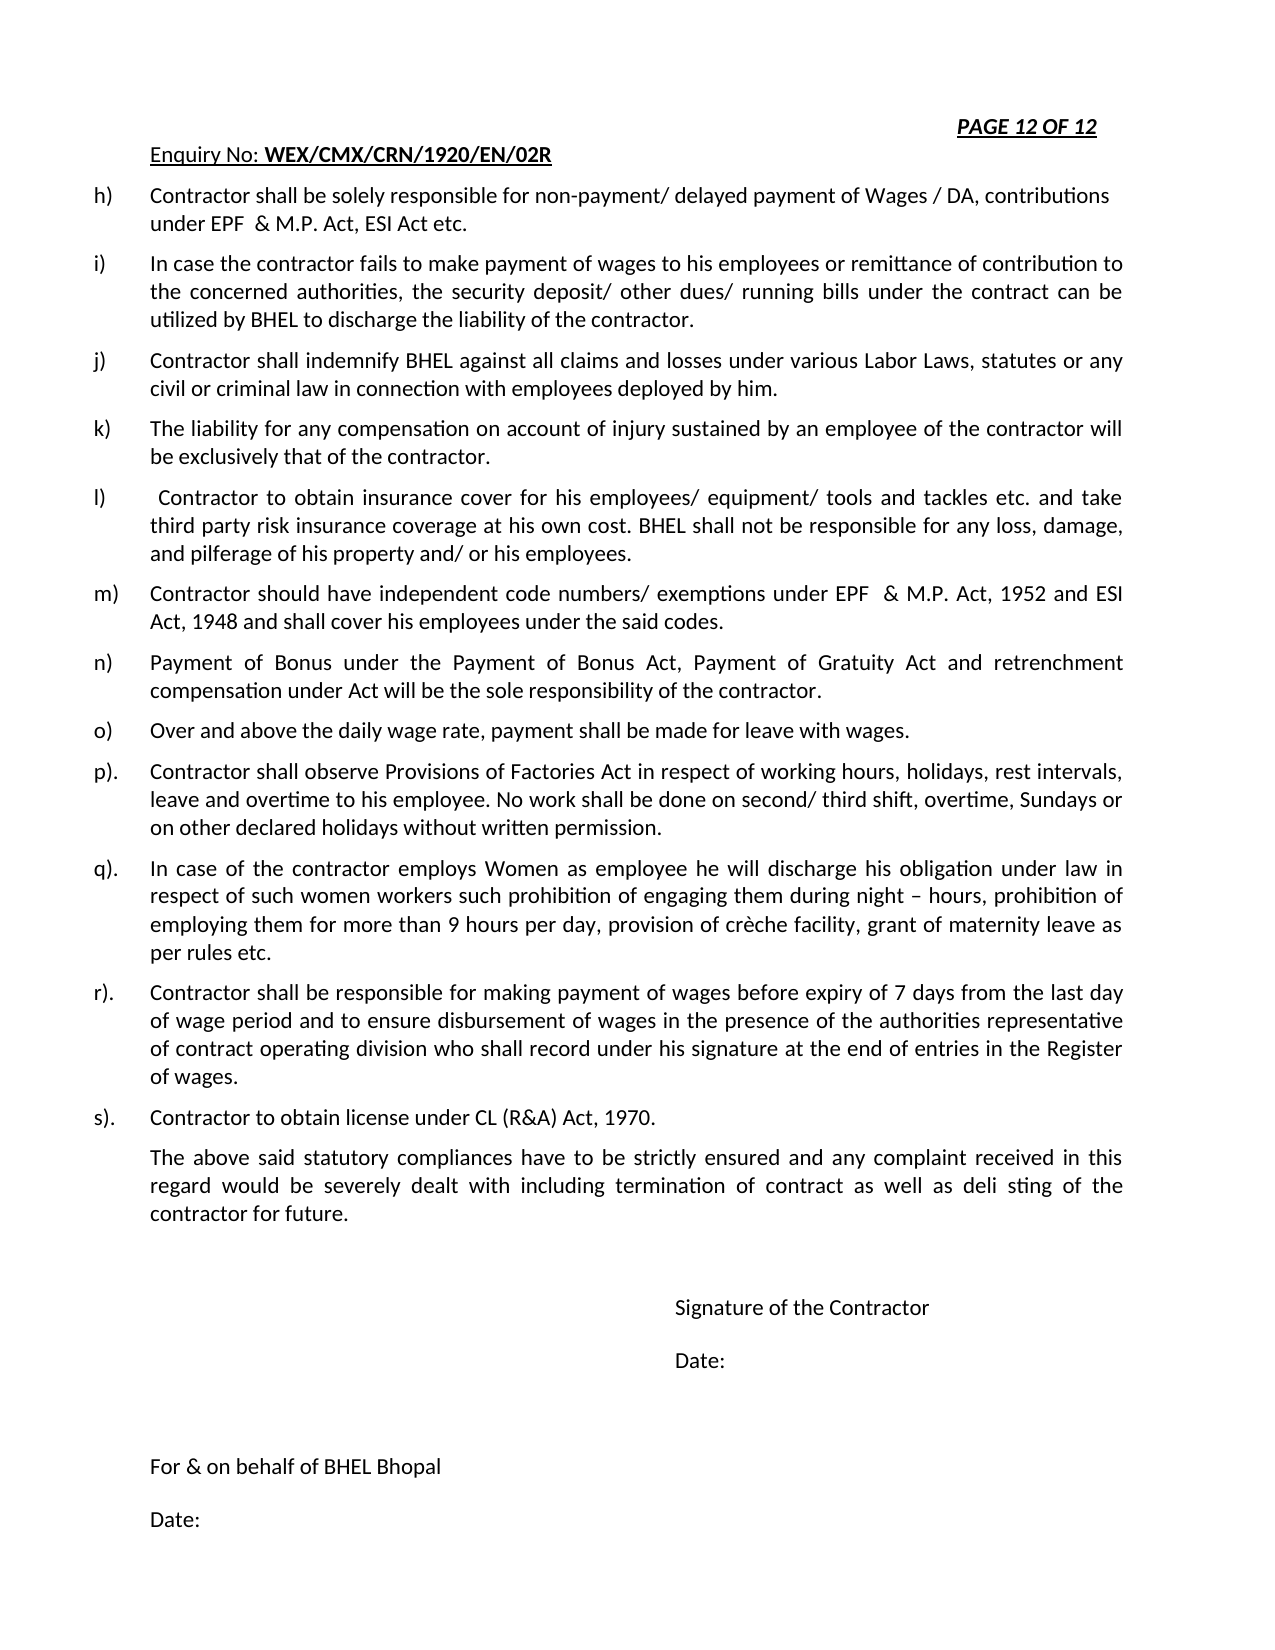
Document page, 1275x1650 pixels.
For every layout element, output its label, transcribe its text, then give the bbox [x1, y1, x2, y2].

text r). Contractor shall be responsible for making payment of wages before expiry of 7 days from the last day of wage period and to ensure disbursement of wages in the presence of the authorities representative of contract operating division who shall record under his signature at the end of entries in the Register of wages. [94, 978, 1125, 1090]
list Contractor shall indemnify BHEL against all claims and losses under various Labor Laws, statutes or any civil or criminal law in connection with employees deployed by him. [94, 346, 1125, 402]
text q). In case of the contractor employs Women as employee he will discharge his obligation under law in respect of such women workers such prohibition of engaging them during night – hours, prohibition of employing them for more than 9 hours per day, provision of crèche facility, grant of maternity leave as per rules etc. [94, 854, 1125, 966]
list Contractor should have independent code numbers/ exemptions under EPF & M.P. Act, 1952 and ESI Act, 1948 and shall cover his employees under the said codes. [94, 579, 1125, 636]
list The liability for any compensation on account of injury sustained by an employee of the contractor will be exclusively that of the contractor. [94, 414, 1125, 470]
list Payment of Bonus under the Payment of Bonus Act, Payment of Gratuity Act and retrenchment compensation under Act will be the sole responsibility of the contractor. [94, 648, 1125, 704]
list PAGE 12 OF 12 [150, 112, 1096, 140]
text Signature of the Contractor [150, 1293, 1246, 1321]
text Date: [150, 1505, 1246, 1533]
text s). Contractor to obtain license under CL (R&A) Act, 1970. [94, 1103, 1125, 1131]
list In case the contractor fails to make payment of wages to his employees or remittance of contribution to the concerned authorities, the security deposit/ other dues/ running bills under the contract can be utilized by BHEL to discharge the liability of the contractor. [94, 249, 1125, 333]
list Contractor to obtain insurance cover for his employees/ equipment/ tools and tackles etc. and take third party risk insurance coverage at his own cost. BHEL shall not be responsible for any loss, damage, and pilferage of his property and/ or his employees. [94, 483, 1125, 567]
list Enquiry No: WEX/CMX/CRN/1920/EN/02R [150, 140, 1125, 168]
text p). Contractor shall observe Provisions of Factories Act in respect of working hours, holidays, rest intervals, leave and overtime to his employee. No work shall be done on second/ third shift, overtime, Sundays or on other declared holidays without written permission. [94, 757, 1125, 841]
list Contractor shall be solely responsible for non-payment/ delayed payment of Wages / DA, contributions under EPF & M.P. Act, ESI Act etc. [94, 181, 1125, 237]
text For & on behalf of BHEL Bhopal [150, 1452, 1246, 1480]
list Over and above the daily wage rate, payment shall be made for leave with wages. [94, 717, 1125, 744]
text Date: [150, 1346, 1246, 1374]
text The above said statutory compliances have to be strictly ensured and any complaint received in this regard would be severely dealt with including termination of contract as well as deli sting of the contractor for future. [94, 1143, 1125, 1227]
